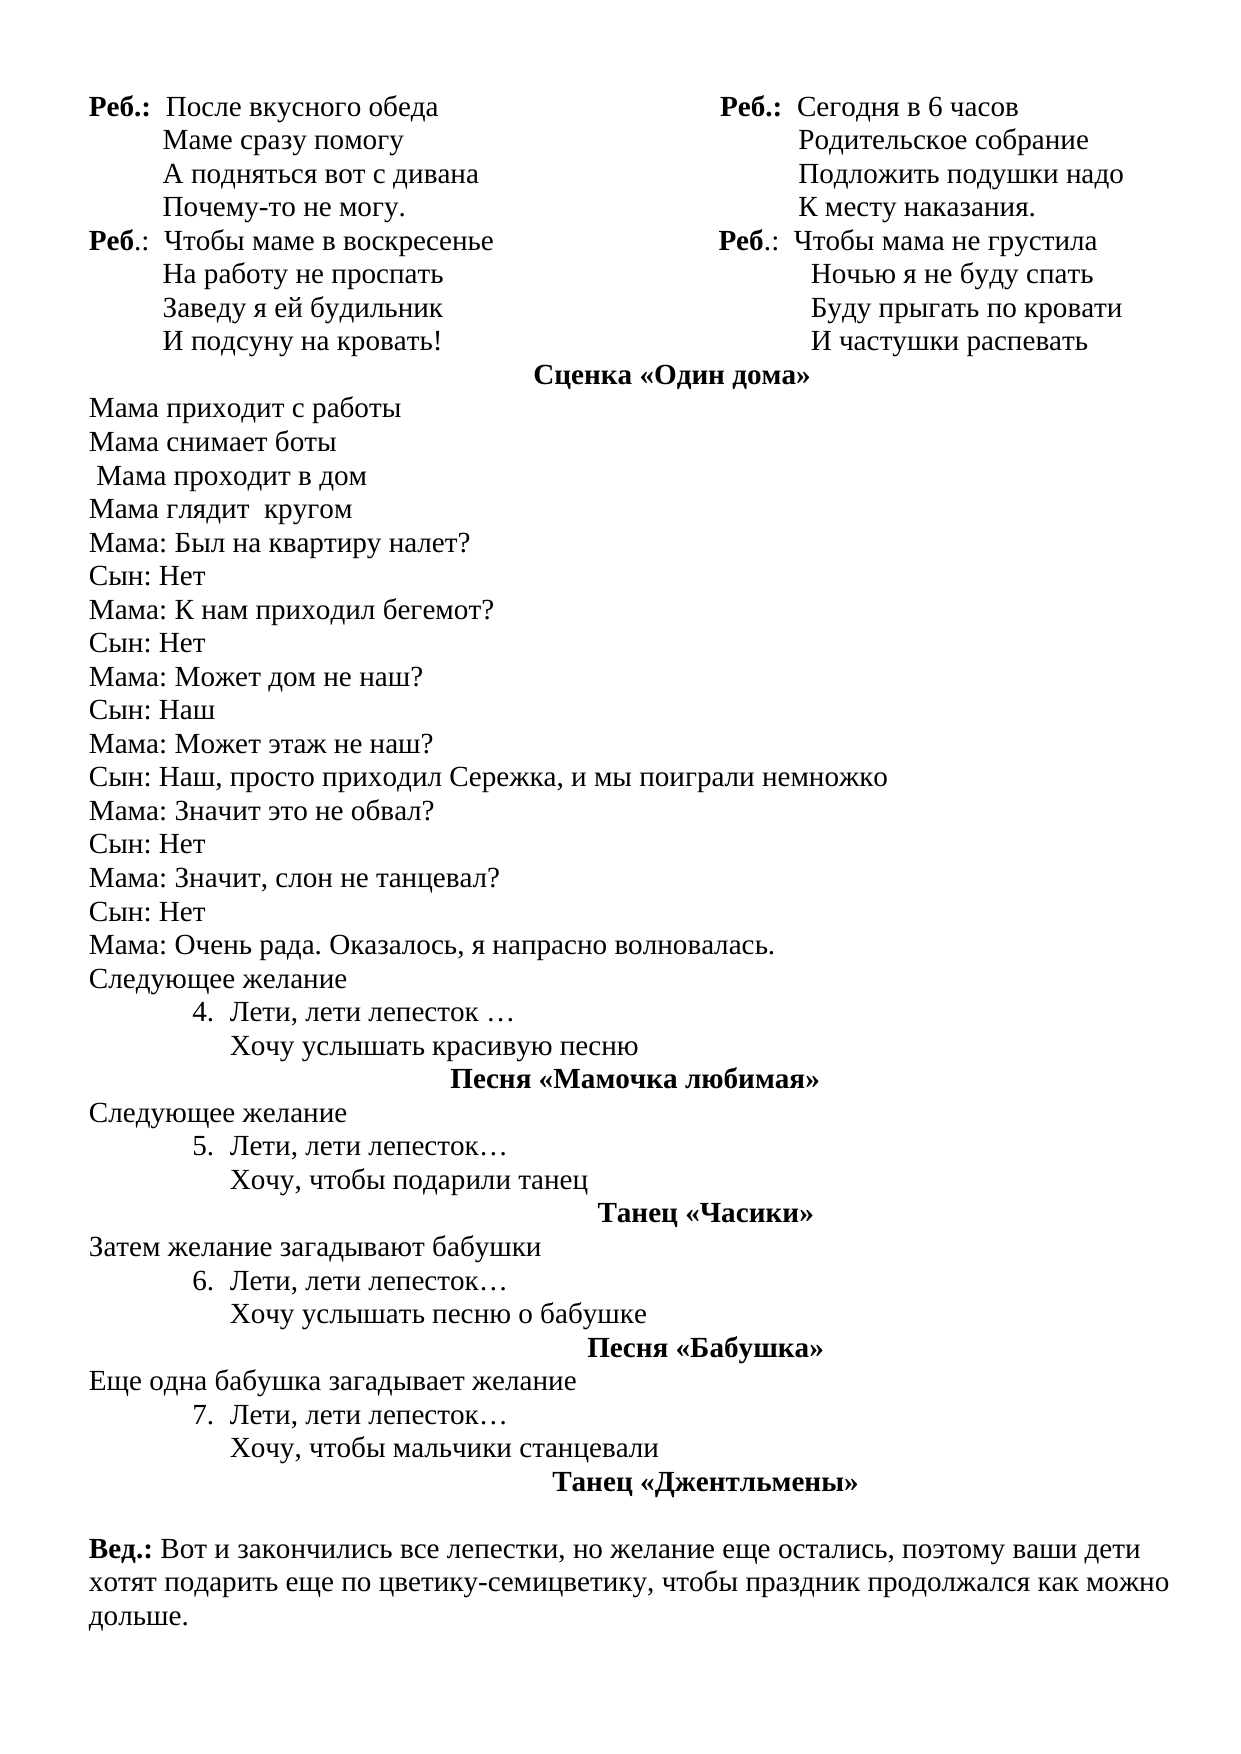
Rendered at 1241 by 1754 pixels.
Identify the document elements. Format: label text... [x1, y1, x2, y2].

text Мама: К нам приходил бегемот? [89, 592, 1181, 625]
text Сын: Наш [89, 692, 1181, 726]
text Песня «Мамочка любимая» [89, 1061, 1181, 1095]
list Песня «Бабушка» [229, 1330, 1181, 1363]
text И подсуну на кровать! И частушки распевать [89, 323, 1181, 357]
list Танец «Джентльмены» [229, 1464, 1181, 1497]
text Мама: Может дом не наш? [89, 659, 1181, 692]
text Мама глядит кругом [89, 491, 1181, 525]
text Затем желание загадывают бабушки [89, 1229, 1181, 1263]
text Мама: Значит это не обвал? [89, 793, 1181, 827]
text Следующее желание [89, 1095, 1181, 1128]
text Реб.: После вкусного обеда Реб.: Сегодня в 6 часов [89, 89, 1181, 122]
text А подняться вот с дивана Подложить подушки надо [89, 156, 1181, 189]
text Почему-то не могу. К месту наказания. [89, 189, 1181, 223]
text Сын: Нет [89, 625, 1181, 659]
text Маме сразу помогу Родительское собрание [89, 122, 1181, 156]
list Хочу, чтобы мальчики станцевали [229, 1430, 1181, 1464]
text Мама: Очень рада. Оказалось, я напрасно волновалась. [89, 927, 1181, 961]
list Лети, лети лепесток … [192, 994, 1181, 1028]
list Танец «Часики» [229, 1196, 1181, 1229]
list Хочу, чтобы подарили танец [229, 1162, 1181, 1196]
list Лети, лети лепесток… [192, 1263, 1181, 1296]
list Хочу услышать красивую песню [229, 1028, 1181, 1061]
text Мама: Был на квартиру налет? [89, 525, 1181, 558]
text Сын: Нет [89, 827, 1181, 860]
text Мама: Значит, слон не танцевал? [89, 860, 1181, 894]
text Сценка «Один дома» [89, 357, 1181, 391]
text Мама проходит в дом [89, 458, 1181, 491]
text Следующее желание [89, 961, 1181, 994]
text Мама приходит с работы [89, 391, 1181, 424]
text На работу не проспать Ночью я не буду спать [89, 256, 1181, 290]
list Хочу услышать песню о бабушке [229, 1296, 1181, 1330]
text Реб.: Чтобы маме в воскресенье Реб.: Чтобы мама не грустила [89, 223, 1181, 256]
list Лети, лети лепесток… [192, 1397, 1181, 1430]
text Сын: Нет [89, 894, 1181, 927]
list Лети, лети лепесток… [192, 1128, 1181, 1162]
text Мама: Может этаж не наш? [89, 726, 1181, 759]
text Мама снимает боты [89, 424, 1181, 458]
text Еще одна бабушка загадывает желание [89, 1363, 1181, 1397]
text Сын: Наш, просто приходил Сережка, и мы поиграли немножко [89, 759, 1181, 793]
text Сын: Нет [89, 558, 1181, 592]
text Вед.: Вот и закончились все лепестки, но желание еще остались, поэтому ваши дети хотят подарить еще по цветику-семицветику, чтобы праздник продолжался как можно дольше. [89, 1531, 1181, 1632]
text Заведу я ей будильник Буду прыгать по кровати [89, 290, 1181, 323]
